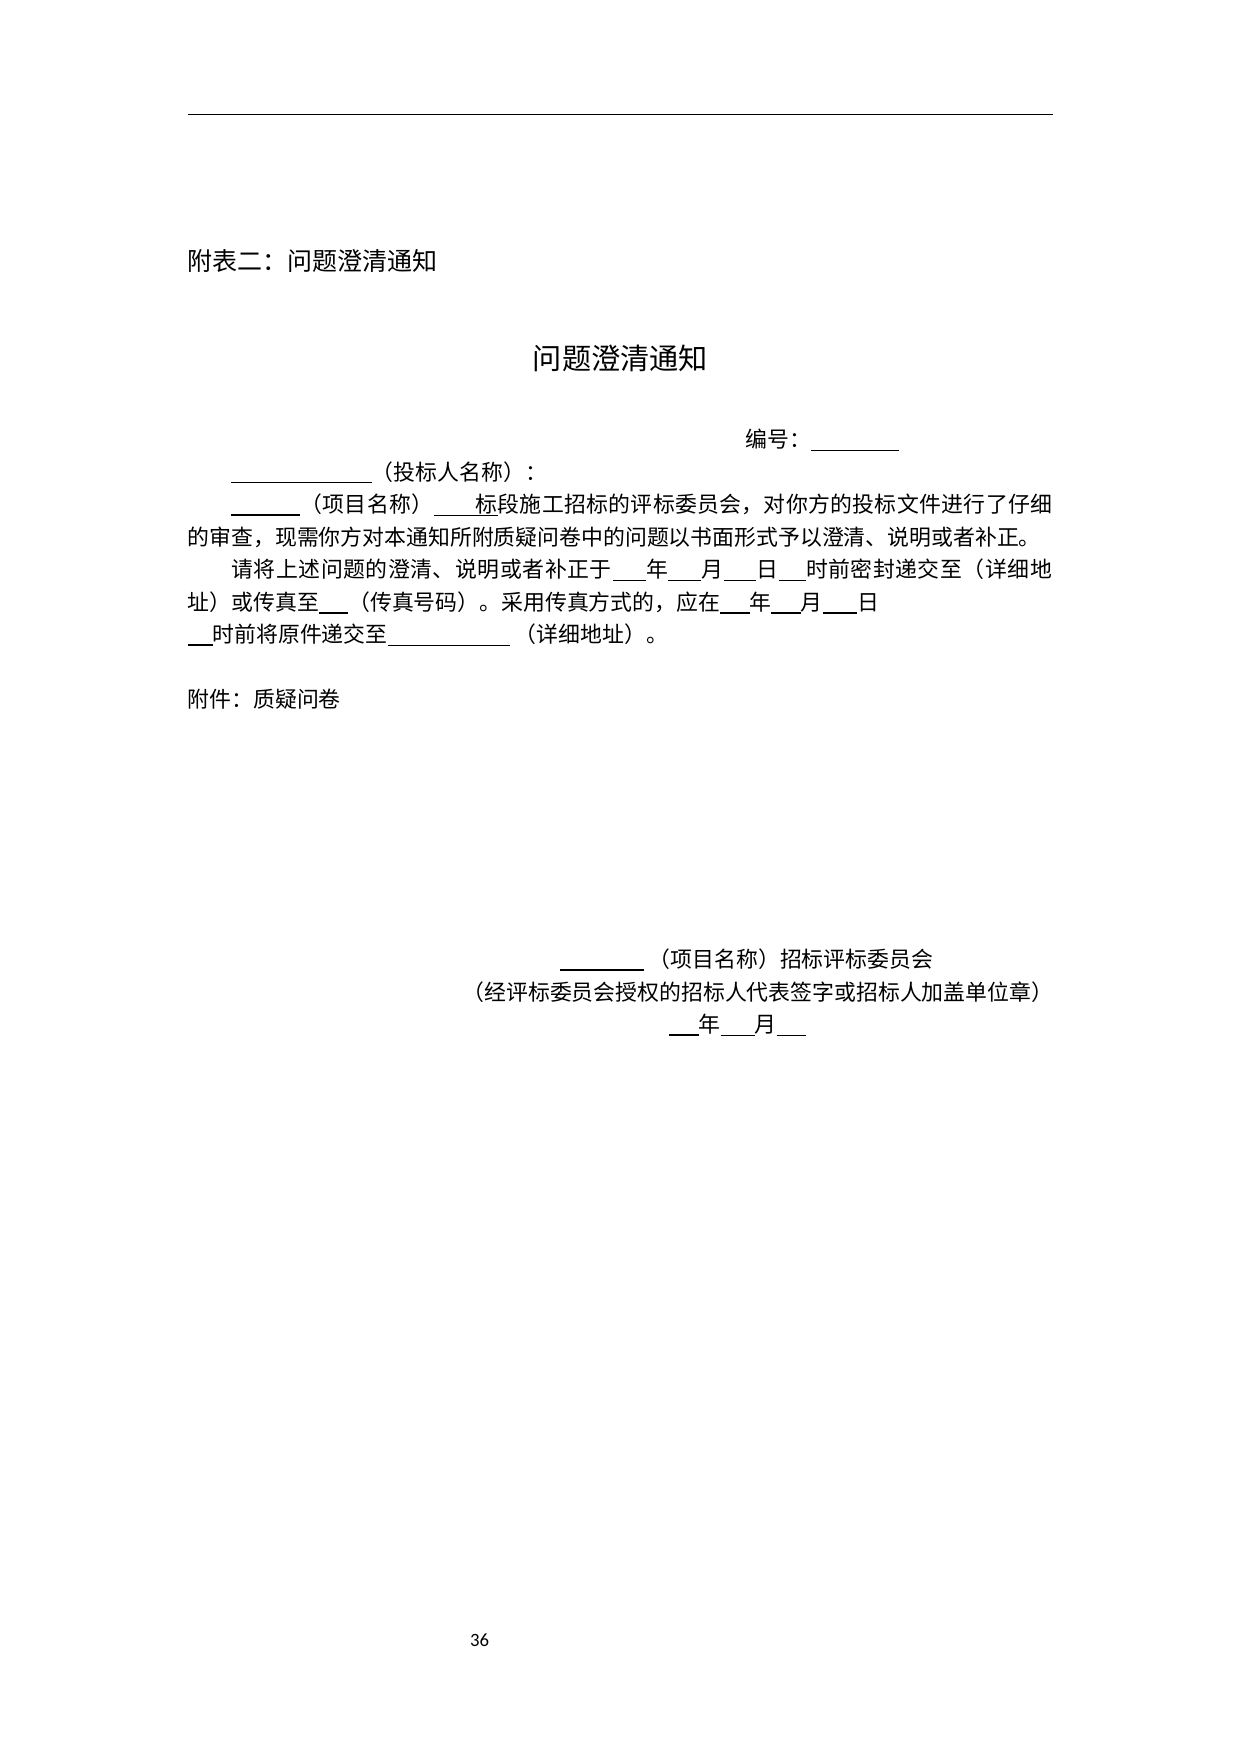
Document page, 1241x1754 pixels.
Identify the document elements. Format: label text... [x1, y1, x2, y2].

text （项目名称） 标段施工招标的评标委员会，对你方的投标文件进行了仔细的审查，现需你方对本通知所附质疑问卷中的问题以书面形式予以澄清、说明或者补正。 [187, 487, 1053, 552]
text （经评标委员会授权的招标人代表签字或招标人加盖单位章） [187, 974, 1053, 1007]
text 问题澄清通知 [187, 324, 1053, 389]
text （项目名称）招标评标委员会 [187, 942, 1053, 974]
text 请将上述问题的澄清、说明或者补正于 年 月 日 时前密封递交至（详细地址）或传真至 （传真号码）。采用传真方式的，应在 年 月 日 [187, 552, 1053, 617]
text （投标人名称）： [187, 454, 1053, 487]
text 附件：质疑问卷 [187, 682, 1053, 714]
text 附表二：问题澄清通知 [187, 227, 1053, 292]
text 编号： [187, 422, 1053, 454]
text 时前将原件递交至 （详细地址）。 [187, 617, 1053, 649]
text 年 月 附表三：问题的澄清 [187, 1007, 1053, 1039]
